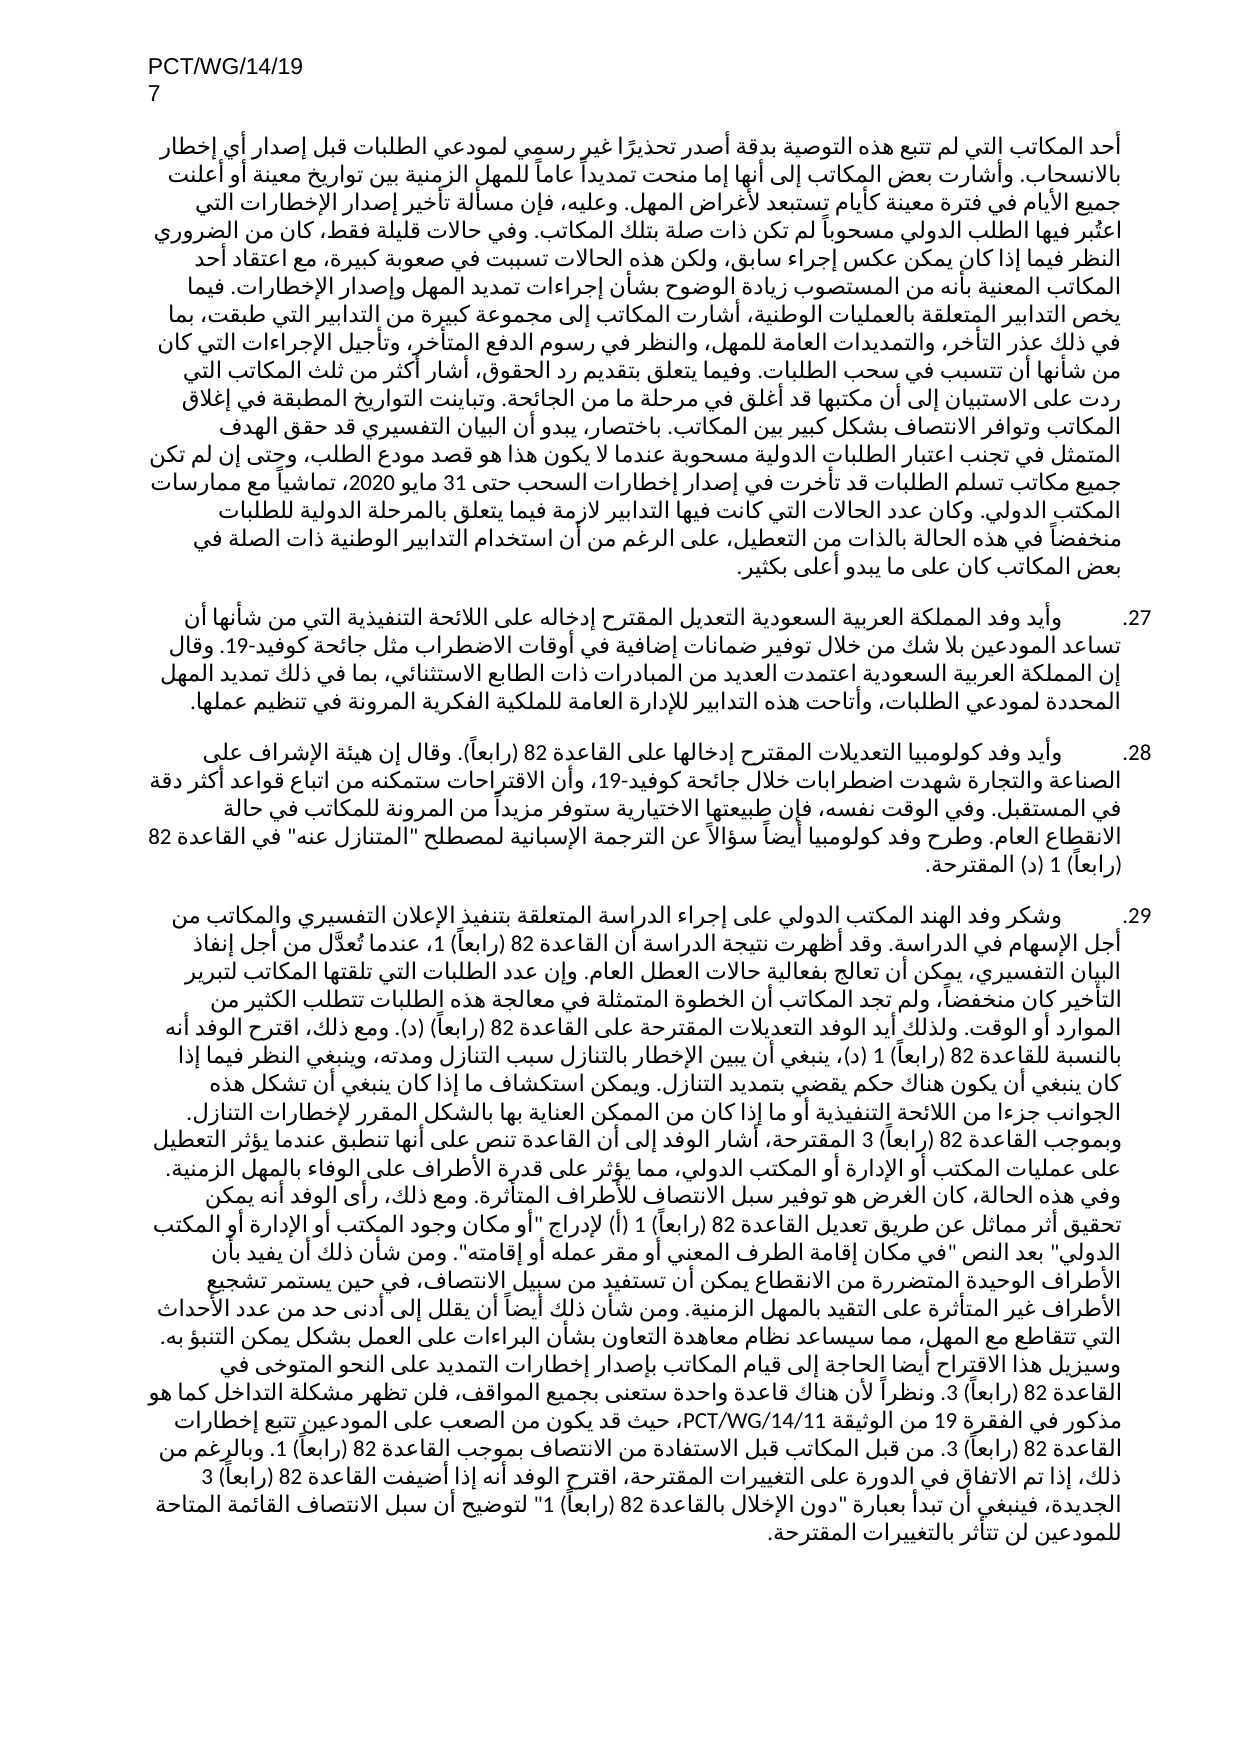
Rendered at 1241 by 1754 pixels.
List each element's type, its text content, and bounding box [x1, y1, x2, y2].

text وشكر وفد الهند المكتب الدولي على إجراء الدراسة المتعلقة بتنفيذ الإعلان التفسيري والمكاتب من أجل الإسهام في الدراسة. وقد أظهرت نتيجة الدراسة أن القاعدة 82 (رابعاً) 1، عندما تُعدَّل من أجل إنفاذ البيان التفسيري، يمكن أن تعالج بفعالية حالات العطل العام. وإن عدد الطلبات التي تلقتها المكاتب لتبرير التأخير كان منخفضاً، ولم تجد المكاتب أن الخطوة المتمثلة في معالجة هذه الطلبات تتطلب الكثير من الموارد أو الوقت. ولذلك أيد الوفد التعديلات المقترحة على القاعدة 82 (رابعاً) (د). ومع ذلك، اقترح الوفد أنه بالنسبة للقاعدة 82 (رابعاً) 1 (د)، ينبغي أن يبين الإخطار بالتنازل سبب التنازل ومدته، وينبغي النظر فيما إذا كان ينبغي أن يكون هناك حكم يقضي بتمديد التنازل. ويمكن استكشاف ما إذا كان ينبغي أن تشكل هذه الجوانب جزءا من اللائحة التنفيذية أو ما إذا كان من الممكن العناية بها بالشكل المقرر لإخطارات التنازل. وبموجب القاعدة 82 (رابعاً) 3 المقترحة، أشار الوفد إلى أن القاعدة تنص على أنها تنطبق عندما يؤثر التعطيل على عمليات المكتب أو الإدارة أو المكتب الدولي، مما يؤثر على قدرة الأطراف على الوفاء بالمهل الزمنية. وفي هذه الحالة، كان الغرض هو توفير سبل الانتصاف للأطراف المتأثرة. ومع ذلك، رأى الوفد أنه يمكن تحقيق أثر مماثل عن طريق تعديل القاعدة 82 (رابعاً) 1 (أ) لإدراج "أو مكان وجود المكتب أو الإدارة أو المكتب الدولي" بعد النص "في مكان إقامة الطرف المعني أو مقر عمله أو إقامته". ومن شأن ذلك أن يفيد بأن الأطراف الوحيدة المتضررة من الانقطاع يمكن أن تستفيد من سبيل الانتصاف، في حين يستمر تشجيع الأطراف غير المتأثرة على التقيد بالمهل الزمنية. ومن شأن ذلك أيضاً أن يقلل إلى أدنى حد من عدد الأحداث التي تتقاطع مع المهل، مما سيساعد نظام معاهدة التعاون بشأن البراءات على العمل بشكل يمكن التنبؤ به. وسيزيل هذا الاقتراح أيضا الحاجة إلى قيام المكاتب بإصدار إخطارات التمديد على النحو المتوخى في القاعدة 82 (رابعاً) 3. ونظراً لأن هناك قاعدة واحدة ستعنى بجميع المواقف، فلن تظهر مشكلة التداخل كما هو مذكور في الفقرة 19 من الوثيقة PCT/WG/14/11، حيث قد يكون من الصعب على المودعين تتبع إخطارات القاعدة 82 (رابعاً) 3. من قبل المكاتب قبل الاستفادة من الانتصاف بموجب القاعدة 82 (رابعاً) 1. وبالرغم من ذلك، إذا تم الاتفاق في الدورة على التغييرات المقترحة، اقترح الوفد أنه إذا أضيفت القاعدة 82 (رابعاً) 3 الجديدة، فينبغي أن تبدأ بعبارة "دون الإخلال بالقاعدة 82 (رابعاً) 1" لتوضيح أن سبل الانتصاف القائمة المتاحة للمودعين لن تتأثر بالتغييرات المقترحة. [148, 901, 1122, 1546]
text وأيد وفد المملكة العربية السعودية التعديل المقترح إدخاله على اللائحة التنفيذية التي من شأنها أن تساعد المودعين بلا شك من خلال توفير ضمانات إضافية في أوقات الاضطراب مثل جائحة كوفيد-19. وقال إن المملكة العربية السعودية اعتمدت العديد من المبادرات ذات الطابع الاستثنائي، بما في ذلك تمديد المهل المحددة لمودعي الطلبات، وأتاحت هذه التدابير للإدارة العامة للملكية الفكرية المرونة في تنظيم عملها. [148, 603, 1122, 716]
text وأيد وفد كولومبيا التعديلات المقترح إدخالها على القاعدة 82 (رابعاً). وقال إن هيئة الإشراف على الصناعة والتجارة شهدت اضطرابات خلال جائحة كوفيد-19، وأن الاقتراحات ستمكنه من اتباع قواعد أكثر دقة في المستقبل. وفي الوقت نفسه، فإن طبيعتها الاختيارية ستوفر مزيداً من المرونة للمكاتب في حالة الانقطاع العام. وطرح وفد كولومبيا أيضاً سؤالاً عن الترجمة الإسبانية لمصطلح "المتنازل عنه" في القاعدة 82 (رابعاً) 1 (د) المقترحة. [148, 738, 1122, 878]
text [148, 132, 1122, 581]
